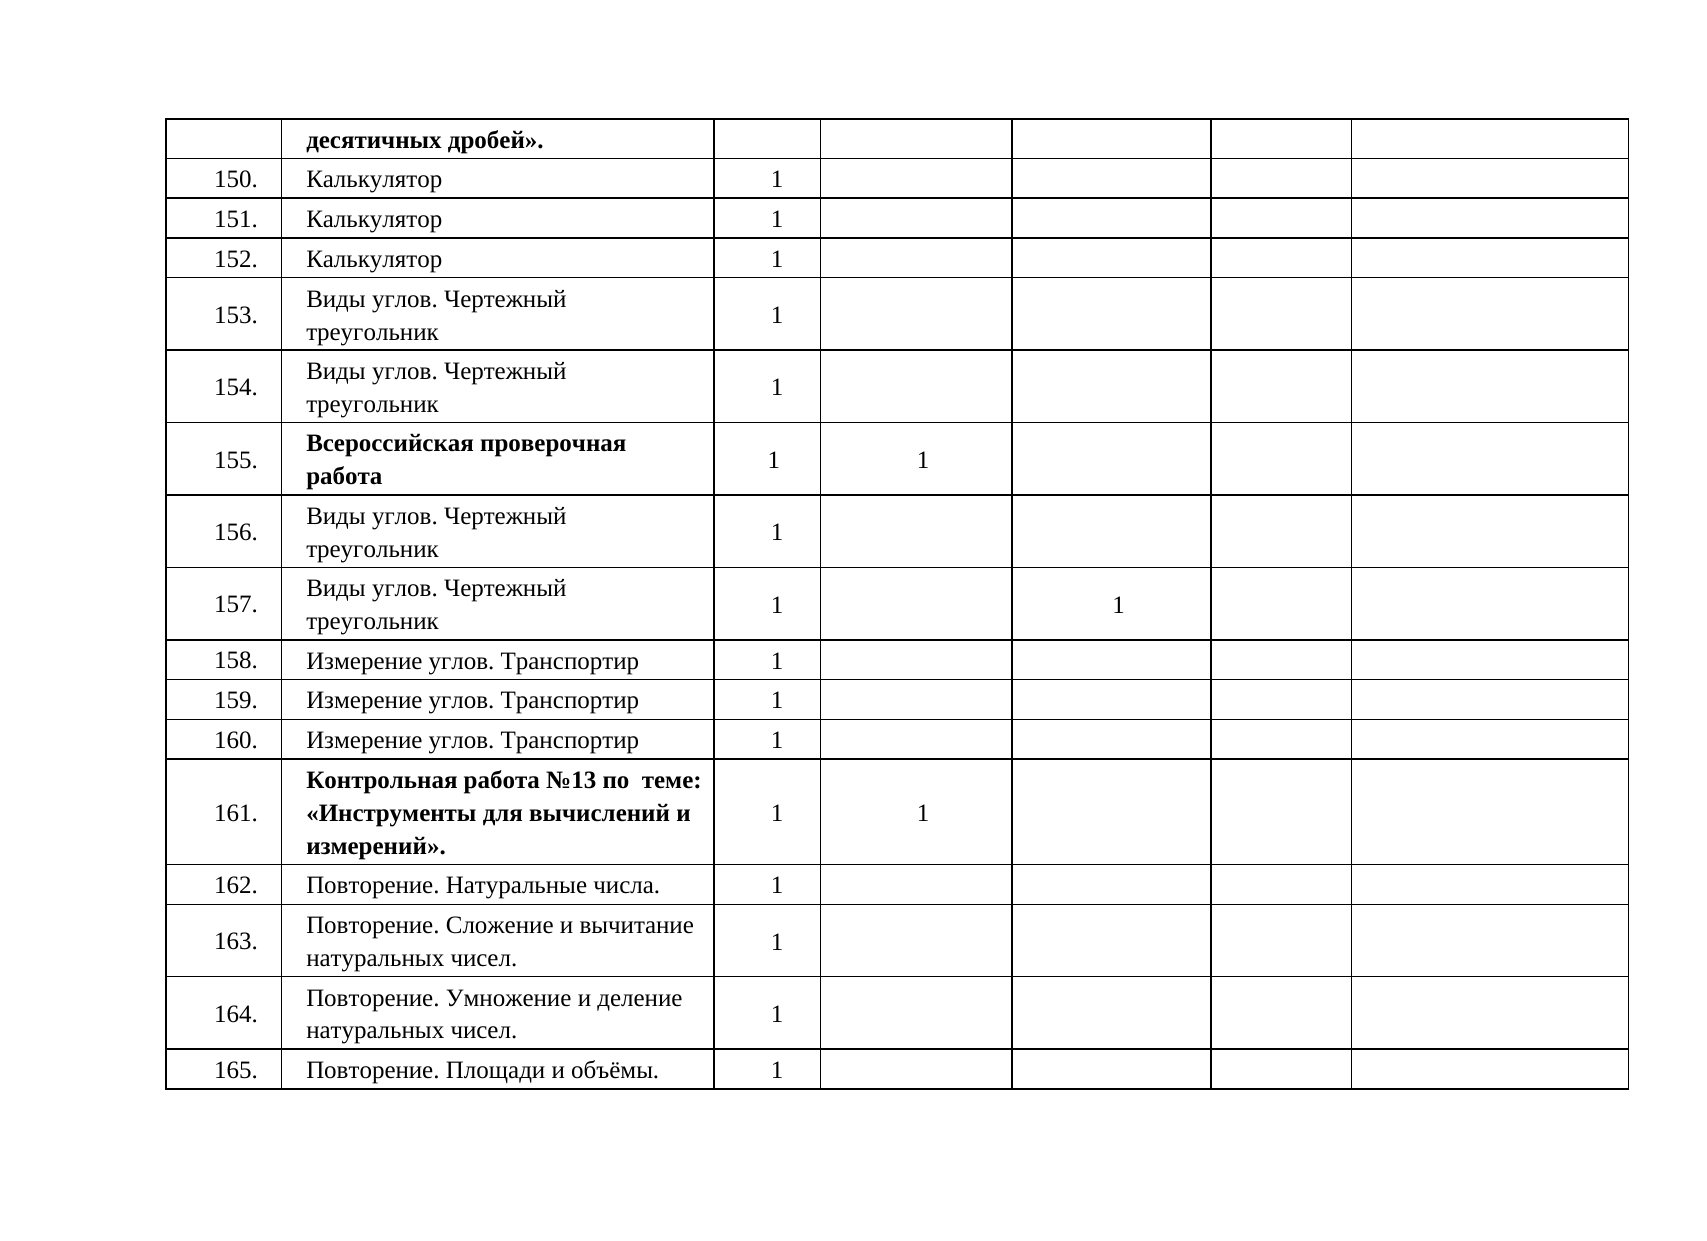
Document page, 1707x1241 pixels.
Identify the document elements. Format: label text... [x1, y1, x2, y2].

table_cell [1013, 720, 1210, 758]
table_cell [167, 199, 281, 237]
table_cell [1013, 199, 1210, 237]
table_cell [1212, 159, 1351, 197]
table_cell [167, 1050, 281, 1088]
table_cell [1013, 239, 1210, 277]
table_cell [1013, 641, 1210, 679]
table_cell [821, 720, 1011, 758]
table_cell [1352, 760, 1628, 864]
table_cell [1013, 159, 1210, 197]
table_cell [1013, 680, 1210, 718]
table_cell Калькулятор [282, 199, 713, 237]
table_cell [1212, 239, 1351, 277]
table_cell 1 [715, 423, 820, 494]
table_cell 1 [715, 865, 820, 903]
table_cell [167, 423, 281, 494]
table_cell 1 [715, 496, 820, 566]
table_cell [167, 905, 281, 976]
table_cell Повторение. Сложение и вычитание натуральных чисел. [282, 905, 713, 976]
table_cell Виды углов. Чертежный треугольник [282, 496, 713, 566]
table_cell [821, 568, 1011, 639]
table_cell Виды углов. Чертежный треугольник [282, 278, 713, 349]
table_cell [1013, 278, 1210, 349]
table_cell [1352, 199, 1628, 237]
table_cell 1 [715, 641, 820, 679]
table_cell [1352, 865, 1628, 903]
table_cell 1 [715, 199, 820, 237]
table_cell 1 [821, 760, 1011, 864]
table_cell [167, 760, 281, 864]
table_cell [1352, 905, 1628, 976]
table_cell [167, 239, 281, 277]
table_cell [1013, 423, 1210, 494]
table_cell [1352, 278, 1628, 349]
table_cell [167, 865, 281, 903]
table_cell [1212, 278, 1351, 349]
table_cell [821, 977, 1011, 1048]
table_cell Всероссийская проверочная работа [282, 423, 713, 494]
table_cell Измерение углов. Транспортир [282, 680, 713, 718]
table_cell [821, 641, 1011, 679]
table_cell [167, 351, 281, 422]
table_cell [1352, 496, 1628, 566]
table_cell [1013, 865, 1210, 903]
table_cell [167, 680, 281, 718]
table_cell [1212, 568, 1351, 639]
table_cell [167, 159, 281, 197]
table_cell [1212, 865, 1351, 903]
table_cell 1 [715, 680, 820, 718]
table_cell Повторение. Натуральные числа. [282, 865, 713, 903]
table_cell 1 [715, 239, 820, 277]
table_cell [1212, 760, 1351, 864]
table_cell [1352, 720, 1628, 758]
table_cell Повторение. Площади и объёмы. [282, 1050, 713, 1088]
table_cell 1 [715, 977, 820, 1048]
table_cell 1 [715, 159, 820, 197]
table_cell [821, 905, 1011, 976]
table_cell [1212, 977, 1351, 1048]
table_cell Измерение углов. Транспортир [282, 641, 713, 679]
table_cell [1352, 351, 1628, 422]
table_cell [1212, 496, 1351, 566]
table_cell 1 [715, 568, 820, 639]
table_cell [1352, 239, 1628, 277]
table_cell [821, 1050, 1011, 1088]
table_cell Контрольная работа №13 по теме: «Инструменты для вычислений и измерений». [282, 760, 713, 864]
table_cell [167, 977, 281, 1048]
table_cell [821, 680, 1011, 718]
table_cell [1013, 760, 1210, 864]
table_cell [1352, 568, 1628, 639]
table_cell [1013, 905, 1210, 976]
table_cell [1212, 351, 1351, 422]
table_cell 1 [715, 760, 820, 864]
table_cell [821, 159, 1011, 197]
table_cell [821, 239, 1011, 277]
table_cell 1 [821, 423, 1011, 494]
table_cell [821, 351, 1011, 422]
table_cell 1 [715, 120, 820, 157]
table_cell [1352, 120, 1628, 157]
table_cell 1 [715, 905, 820, 976]
table_cell [821, 199, 1011, 237]
table_cell [167, 568, 281, 639]
table_cell [1013, 1050, 1210, 1088]
table_cell [1352, 641, 1628, 679]
table_cell [1013, 496, 1210, 566]
table_cell [1013, 977, 1210, 1048]
table_cell Калькулятор [282, 239, 713, 277]
table_cell [1212, 680, 1351, 718]
table_cell 1 [715, 1050, 820, 1088]
table_cell Повторение. Умножение и деление натуральных чисел. [282, 977, 713, 1048]
table_cell 1 [821, 120, 1011, 157]
table_cell [1352, 680, 1628, 718]
table_cell Измерение углов. Транспортир [282, 720, 713, 758]
table_cell 1 [1013, 568, 1210, 639]
table_cell [1212, 720, 1351, 758]
table_cell [1352, 423, 1628, 494]
table_cell [1212, 423, 1351, 494]
table_cell [1212, 641, 1351, 679]
table_cell [1212, 199, 1351, 237]
table_cell [1352, 977, 1628, 1048]
table_cell 1 [715, 278, 820, 349]
table_cell Виды углов. Чертежный треугольник [282, 568, 713, 639]
table_cell [1212, 1050, 1351, 1088]
table_cell [1352, 1050, 1628, 1088]
table_cell [1212, 905, 1351, 976]
table_cell [167, 278, 281, 349]
table_cell [821, 865, 1011, 903]
table_cell Виды углов. Чертежный треугольник [282, 351, 713, 422]
table_cell [821, 496, 1011, 566]
table_cell [1013, 120, 1210, 157]
table_cell [167, 496, 281, 566]
table_cell [167, 720, 281, 758]
table_cell [1013, 351, 1210, 422]
table_cell [1212, 120, 1351, 157]
table_cell [1352, 159, 1628, 197]
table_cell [282, 120, 713, 157]
table_cell [167, 120, 281, 157]
table_cell Калькулятор [282, 159, 713, 197]
table_cell [821, 278, 1011, 349]
table_cell 1 [715, 720, 820, 758]
table_cell [167, 641, 281, 679]
table_cell 1 [715, 351, 820, 422]
